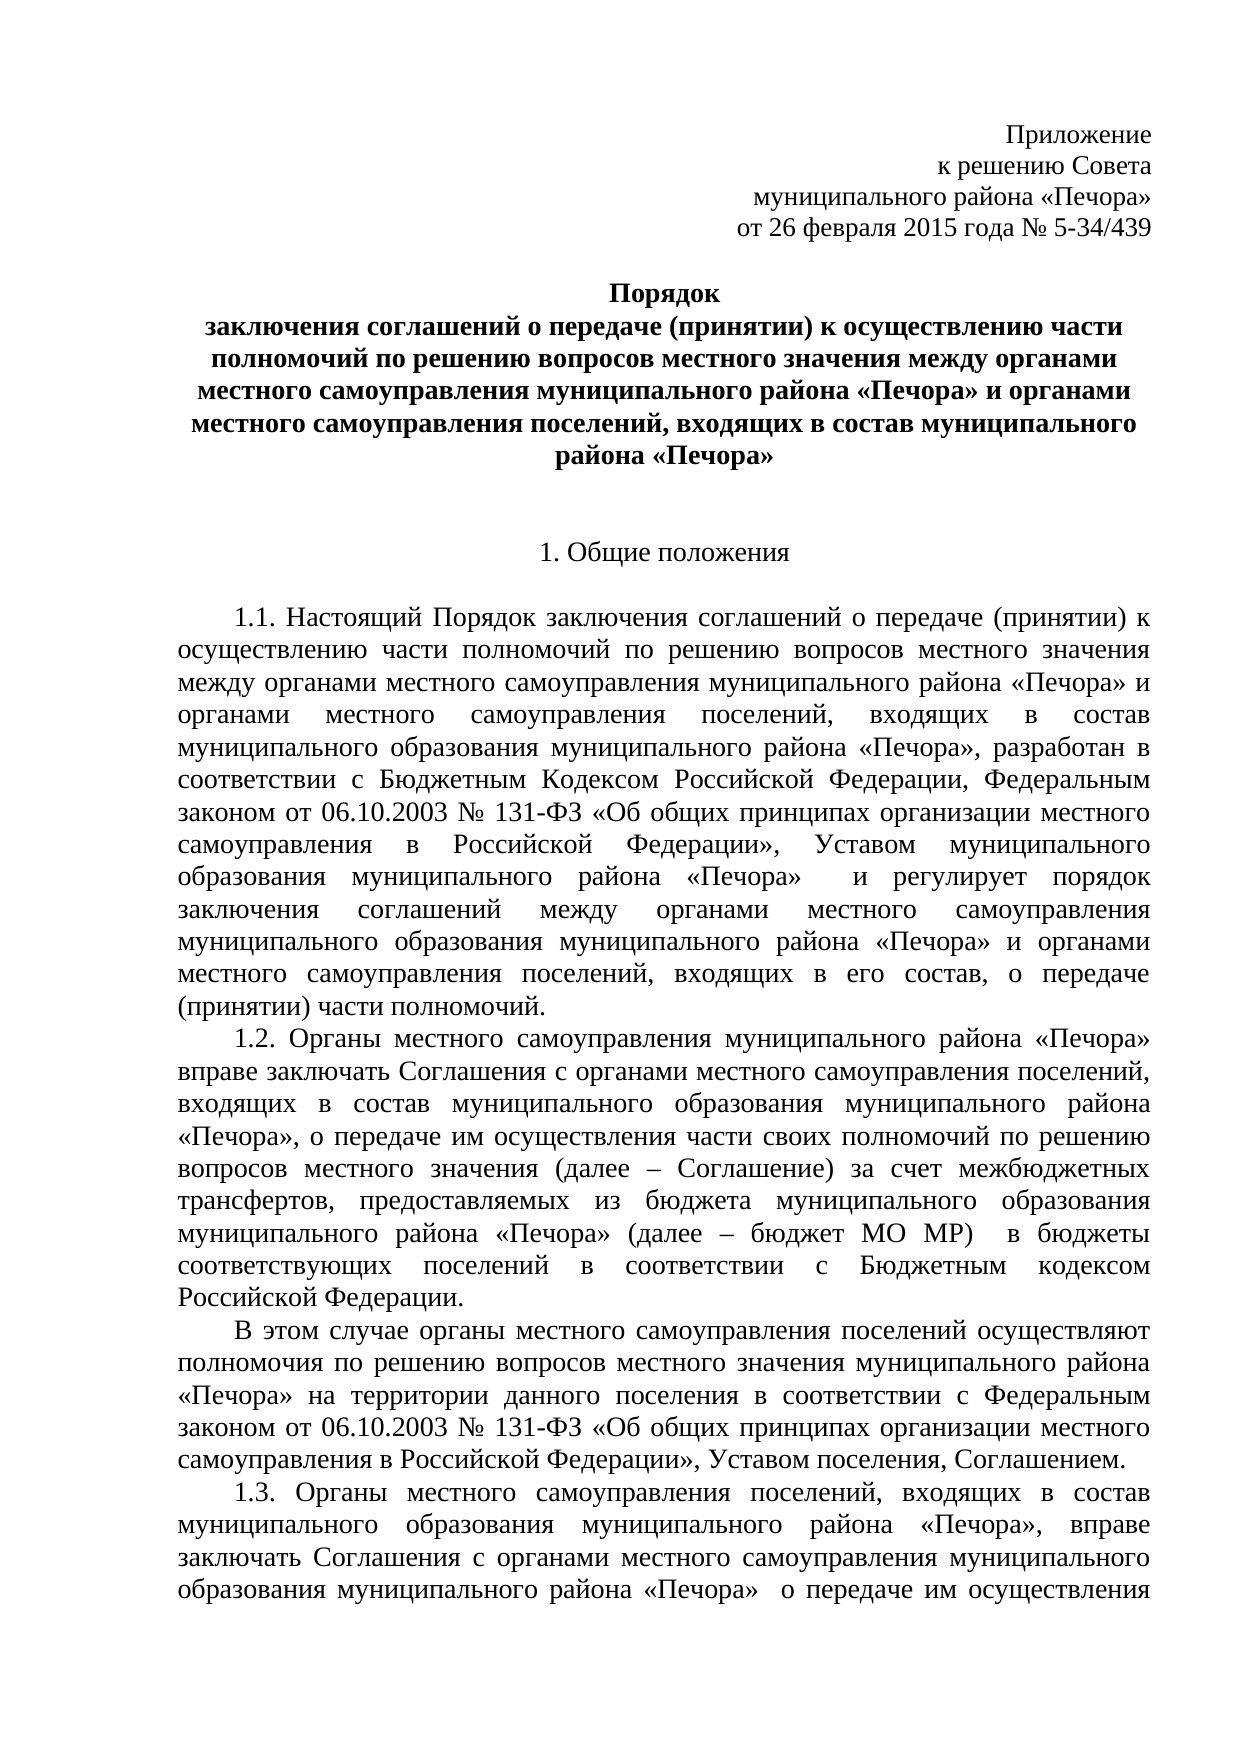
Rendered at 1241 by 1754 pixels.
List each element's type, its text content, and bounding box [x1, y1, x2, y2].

text 1.1. Настоящий Порядок заключения соглашений о передаче (принятии) к осуществлению части полномочий по решению вопросов местного значения между органами местного самоуправления муниципального района «Печора» и органами местного самоуправления поселений, входящих в состав муниципального образования муниципального района «Печора», разработан в соответствии с Бюджетным Кодексом Российской Федерации, Федеральным законом от 06.10.2003 № 131-ФЗ «Об общих принципах организации местного самоуправления в Российской Федерации», Уставом муниципального образования муниципального района «Печора» и регулирует порядок заключения соглашений между органами местного самоуправления муниципального образования муниципального района «Печора» и органами местного самоуправления поселений, входящих в его состав, о передаче (принятии) части полномочий. [177, 600, 1152, 1021]
text В этом случае органы местного самоуправления поселений осуществляют полномочия по решению вопросов местного значения муниципального района «Печора» на территории данного поселения в соответствии с Федеральным законом от 06.10.2003 № 131-ФЗ «Об общих принципах организации местного самоуправления в Российской Федерации», Уставом поселения, Соглашением. [177, 1313, 1152, 1475]
text заключения соглашений о передаче (принятии) к осуществлению части полномочий по решению вопросов местного значения между органами местного самоуправления муниципального района «Печора» и органами местного самоуправления поселений, входящих в состав муниципального района «Печора» [177, 309, 1152, 471]
text Приложение [702, 118, 1152, 149]
text от 26 февраля 2015 года № 5-34/439 [605, 212, 1152, 243]
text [177, 1475, 1152, 1604]
text 1. Общие положения [177, 535, 1152, 568]
text к решению Совета [702, 149, 1152, 180]
text 1.2. Органы местного самоуправления муниципального района «Печора» вправе заключать Соглашения с органами местного самоуправления поселений, входящих в состав муниципального образования муниципального района «Печора», о передаче им осуществления части своих полномочий по решению вопросов местного значения (далее – Соглашение) за счет межбюджетных трансфертов, предоставляемых из бюджета муниципального образования муниципального района «Печора» (далее – бюджет МО МР) в бюджеты соответствующих поселений в соответствии с Бюджетным кодексом Российской Федерации. [177, 1021, 1152, 1313]
text муниципального района «Печора» [702, 180, 1152, 212]
text Порядок [177, 276, 1152, 309]
